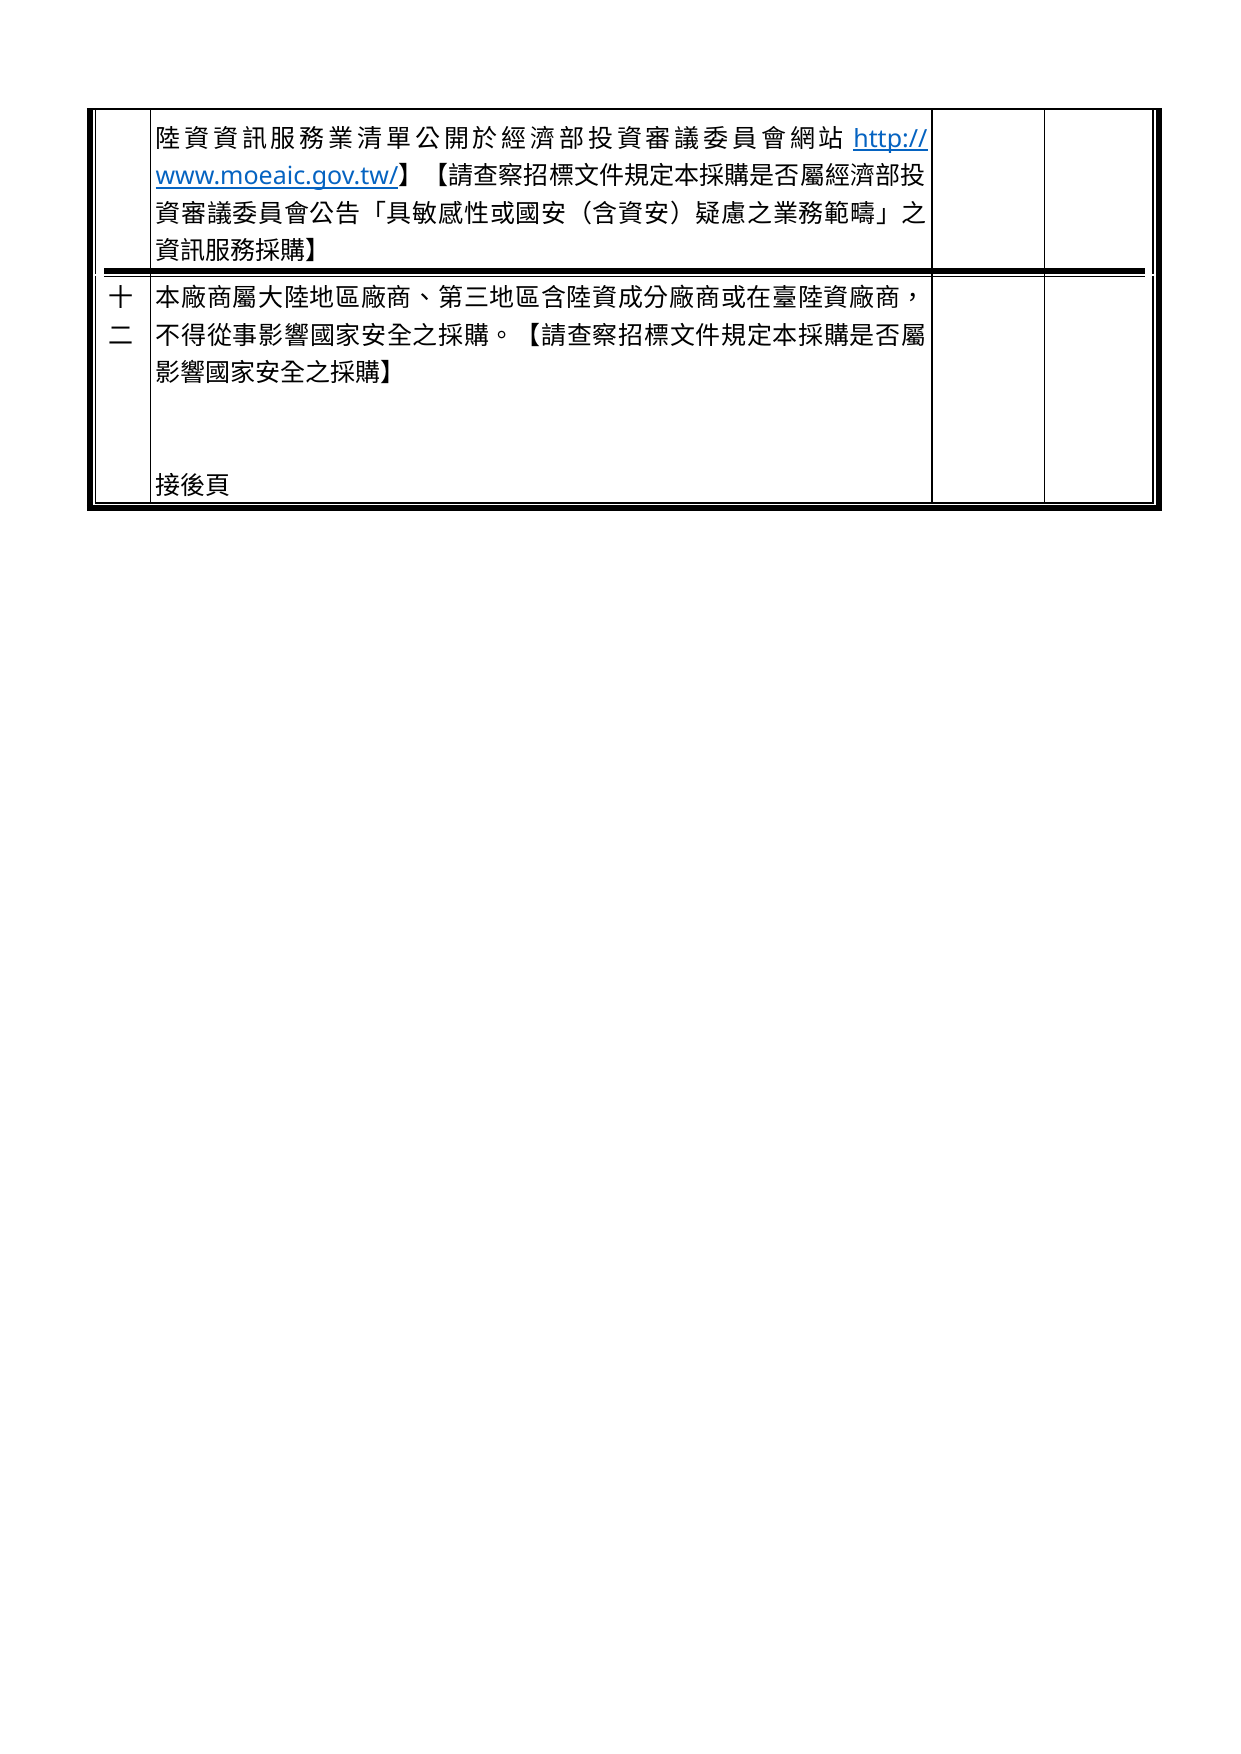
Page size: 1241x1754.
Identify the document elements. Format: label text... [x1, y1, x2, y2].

table_cell [933, 277, 1044, 502]
table_cell [1045, 110, 1152, 268]
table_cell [151, 110, 931, 268]
table_cell 十一 [96, 110, 150, 268]
table_cell [1045, 268, 1156, 502]
table_cell 十二 [93, 268, 150, 502]
table_cell 本廠商屬大陸地區廠商、第三地區含陸資成分廠商或在臺陸資廠商，不得從事影響國家安全之採購。【請查察招標文件規定本採購是否屬影響國家安全之採購】 接後頁 [151, 277, 931, 502]
table_cell [933, 110, 1044, 268]
